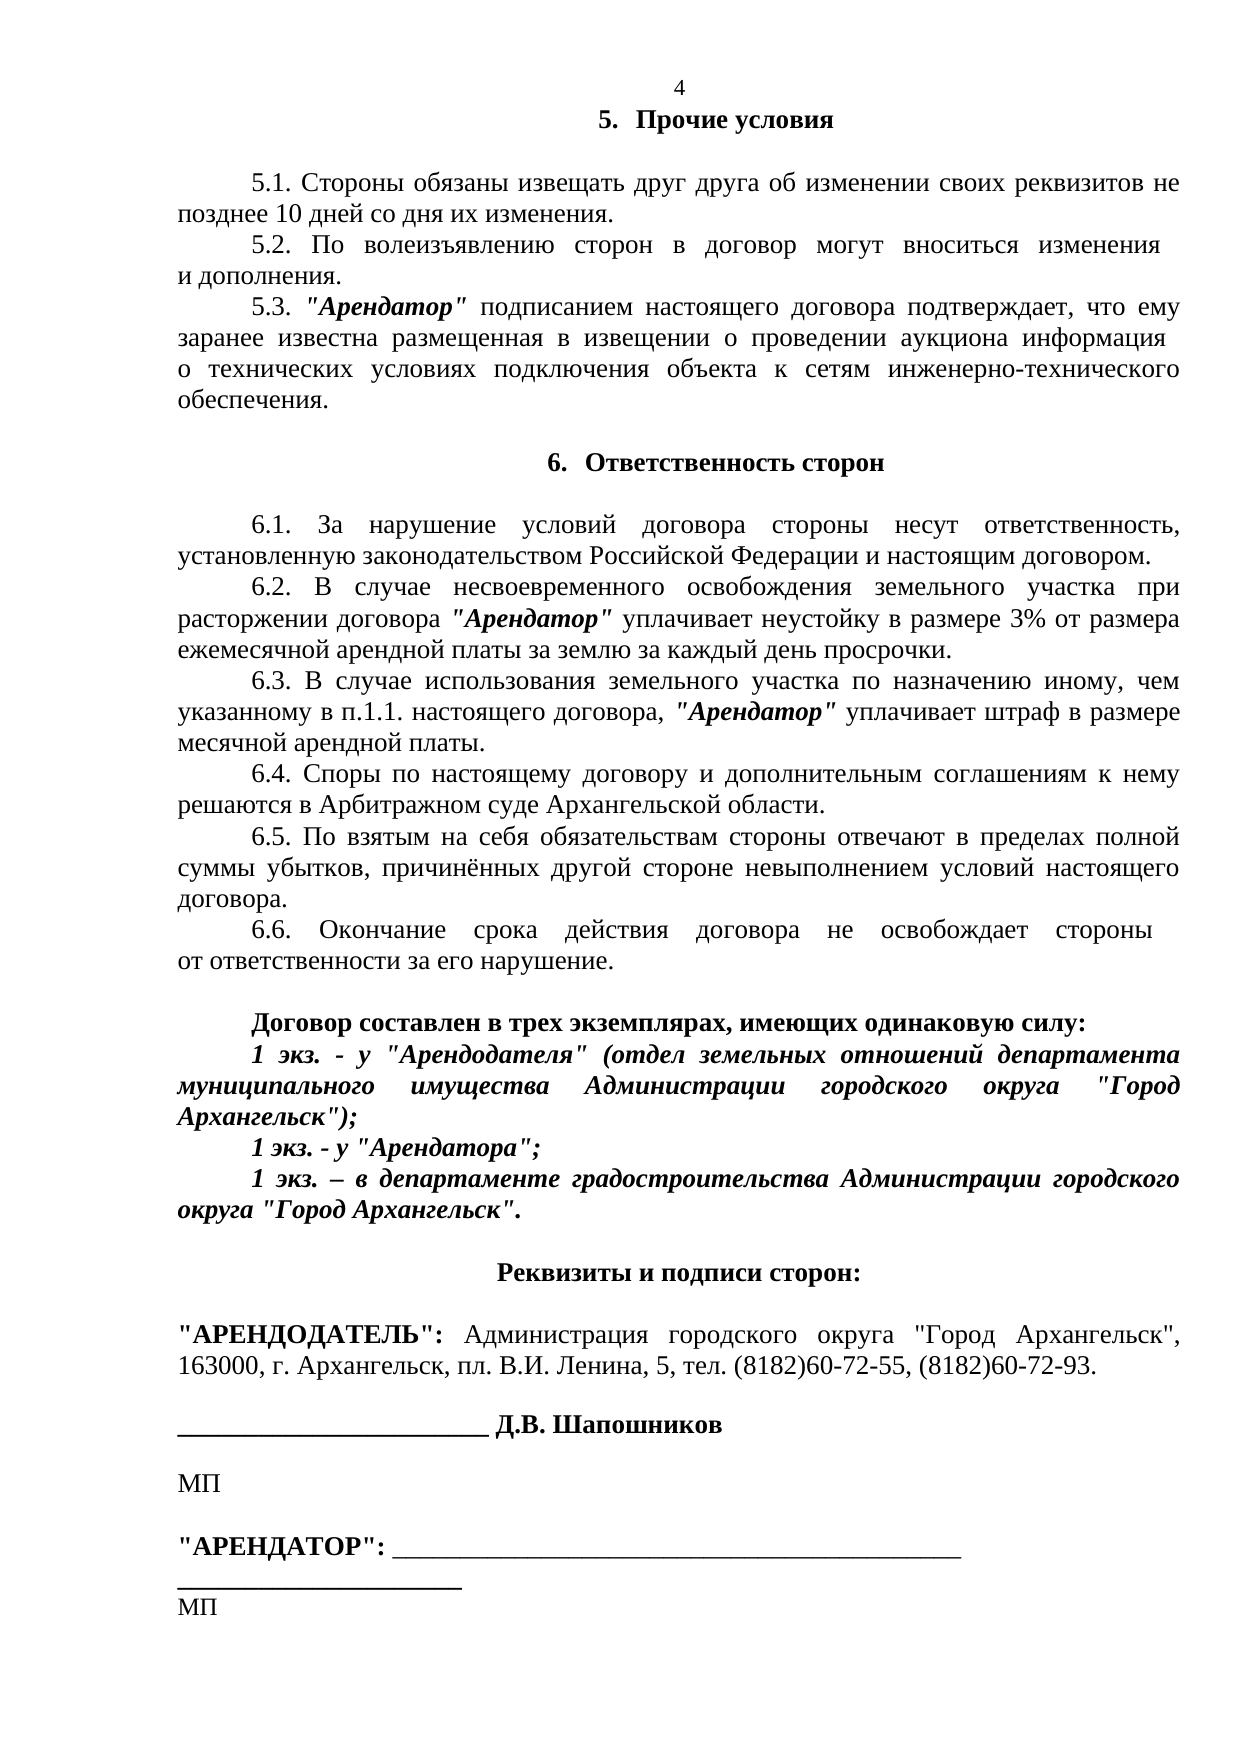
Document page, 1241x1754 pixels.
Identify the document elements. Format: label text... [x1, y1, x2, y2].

text 6.1. За нарушение условий договора стороны несут ответственность, установленную законодательством Российской Федерации и настоящим договором. [177, 508, 1181, 571]
text Договор составлен в трех экземплярах, имеющих одинаковую силу: [177, 1007, 1181, 1038]
text "АРЕНДОДАТЕЛЬ": Администрация городского округа "Город Архангельск", 163000, г. Архангельск, пл. В.И. Ленина, 5, тел. (8182)60-72-55, (8182)60-72-93. [177, 1318, 1181, 1380]
text 5.1. Стороны обязаны извещать друг друга об изменении своих реквизитов не позднее 10 дней со дня их изменения. [177, 166, 1181, 228]
text Реквизиты и подписи сторон: [177, 1256, 1181, 1287]
text 6.5. По взятым на себя обязательствам стороны отвечают в пределах полной суммы убытков, причинённых другой стороне невыполнением условий настоящего договора. [177, 820, 1181, 913]
text 6.2. В случае несвоевременного освобождения земельного участка при расторжении договора "Арендатор" уплачивает неустойку в размере 3% от размера ежемесячной арендной платы за землю за каждый день просрочки. [177, 571, 1181, 664]
text _____________________ [177, 1561, 1181, 1592]
text 6.6. Окончание срока действия договора не освобождает стороны от ответственности за его нарушение. [177, 913, 1181, 975]
text "АРЕНДАТОР": __________________________________________ [177, 1530, 1181, 1561]
text 5.3. "Арендатор" подписанием настоящего договора подтверждает, что ему заранее известна размещенная в извещении о проведении аукциона информация о технических условиях подключения объекта к сетям инженерно-технического обеспечения. [177, 290, 1181, 415]
text 6.4. Споры по настоящему договору и дополнительным соглашениям к нему решаются в Арбитражном суде Архангельской области. [177, 757, 1181, 820]
text 6.3. В случае использования земельного участка по назначению иному, чем указанному в п.1.1. настоящего договора, "Арендатор" уплачивает штраф в размере месячной арендной платы. [177, 664, 1181, 757]
text 1 экз. – в департаменте градостроительства Администрации городского округа "Город Архангельск". [177, 1162, 1181, 1224]
text _______________________ Д.В. Шапошников [177, 1408, 1181, 1439]
list Ответственность сторон [251, 446, 1181, 477]
text 1 экз. - у "Арендатора"; [177, 1131, 1181, 1162]
list Прочие условия [251, 103, 1181, 134]
text 1 экз. - у "Арендодателя" (отдел земельных отношений департамента муниципального имущества Администрации городского округа "Город Архангельск"); [177, 1038, 1181, 1131]
text МП [177, 1467, 1181, 1499]
text МП [177, 1592, 1181, 1621]
text 5.2. По волеизъявлению сторон в договор могут вноситься изменения и дополнения. [177, 228, 1181, 290]
